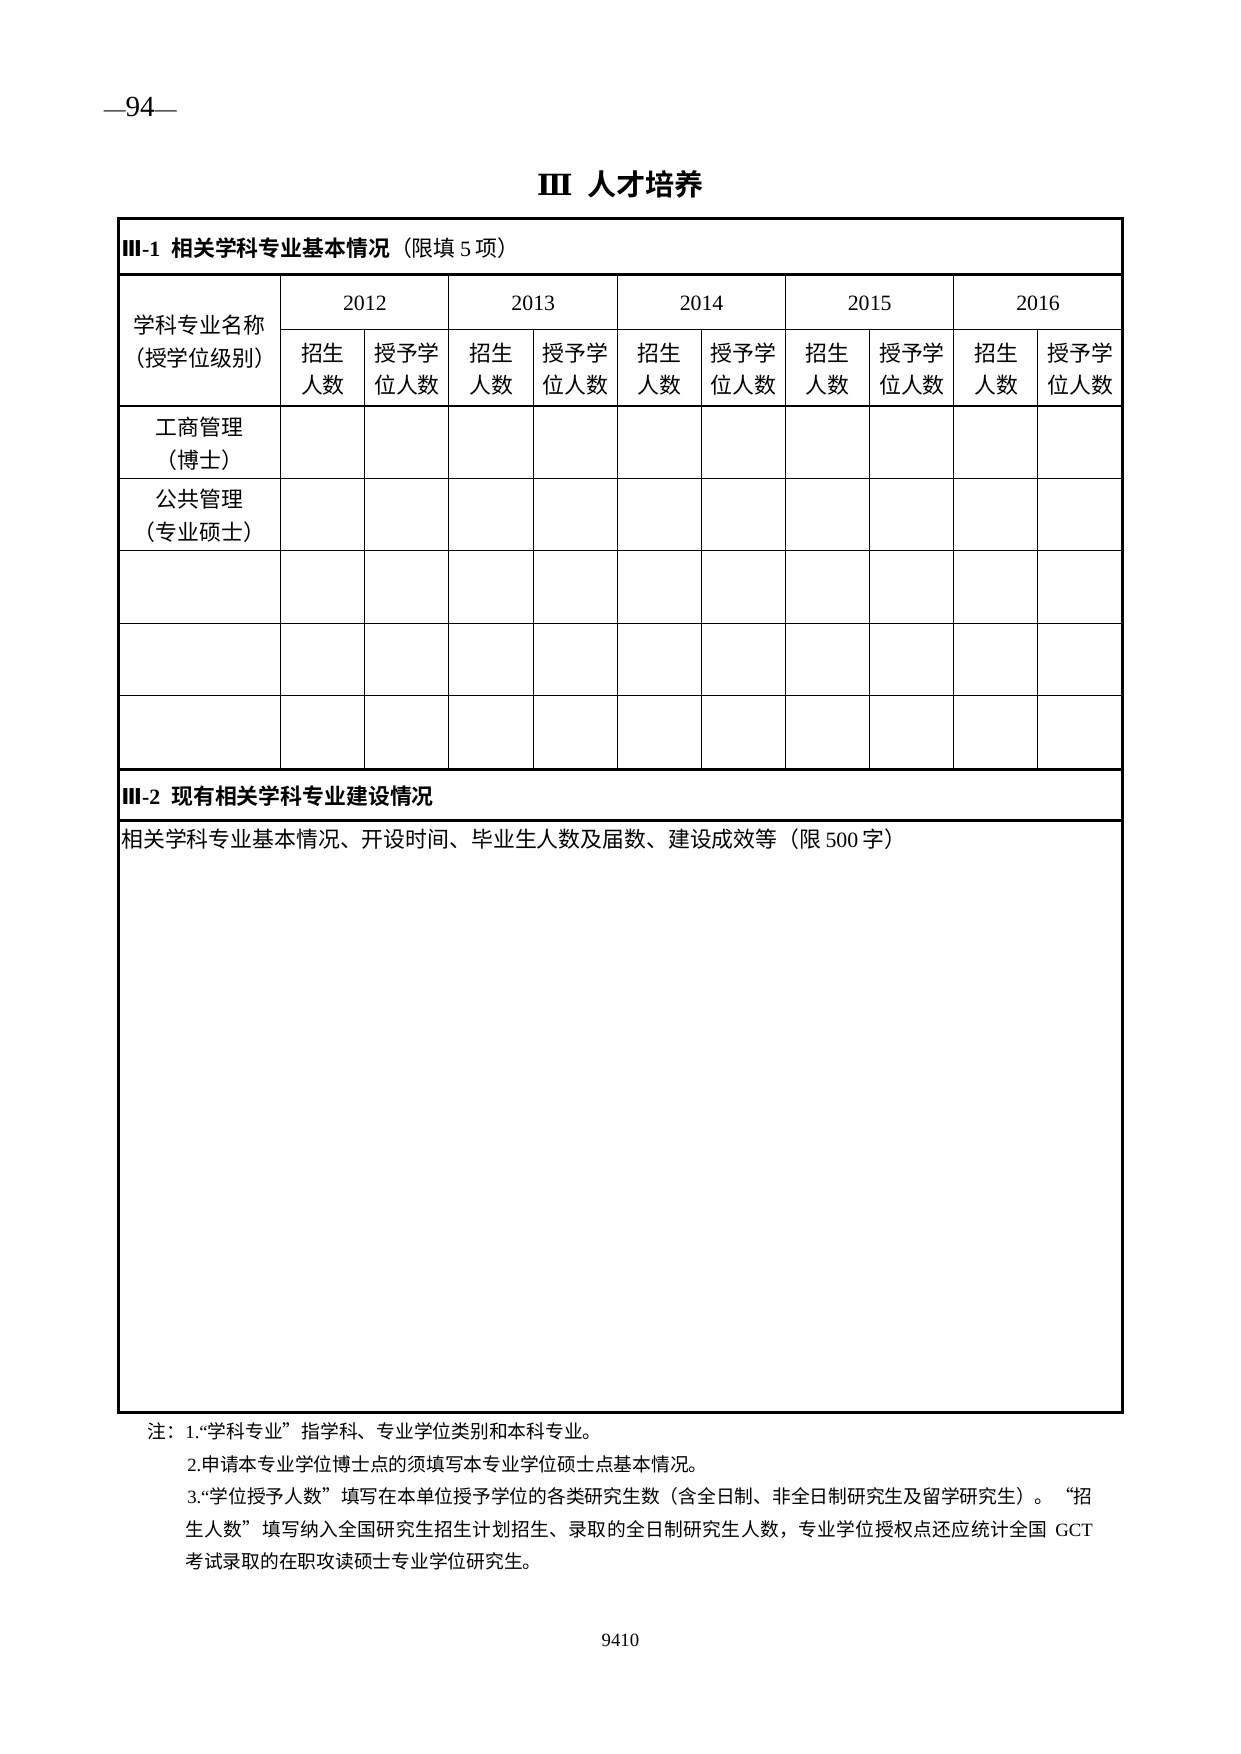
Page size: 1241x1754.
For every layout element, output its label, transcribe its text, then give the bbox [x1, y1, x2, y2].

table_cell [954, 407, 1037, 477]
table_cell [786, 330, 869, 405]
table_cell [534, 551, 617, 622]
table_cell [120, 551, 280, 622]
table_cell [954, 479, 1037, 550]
text Ⅲ 人才培养 [148, 162, 1092, 204]
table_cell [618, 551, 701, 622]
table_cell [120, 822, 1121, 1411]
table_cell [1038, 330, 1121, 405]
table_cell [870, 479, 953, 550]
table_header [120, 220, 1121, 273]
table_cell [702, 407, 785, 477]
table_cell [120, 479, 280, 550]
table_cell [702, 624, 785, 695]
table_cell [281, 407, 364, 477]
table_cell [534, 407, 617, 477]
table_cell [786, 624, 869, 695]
text 注：1.“学科专业”指学科、专业学位类别和本科专业。 [148, 1414, 1092, 1447]
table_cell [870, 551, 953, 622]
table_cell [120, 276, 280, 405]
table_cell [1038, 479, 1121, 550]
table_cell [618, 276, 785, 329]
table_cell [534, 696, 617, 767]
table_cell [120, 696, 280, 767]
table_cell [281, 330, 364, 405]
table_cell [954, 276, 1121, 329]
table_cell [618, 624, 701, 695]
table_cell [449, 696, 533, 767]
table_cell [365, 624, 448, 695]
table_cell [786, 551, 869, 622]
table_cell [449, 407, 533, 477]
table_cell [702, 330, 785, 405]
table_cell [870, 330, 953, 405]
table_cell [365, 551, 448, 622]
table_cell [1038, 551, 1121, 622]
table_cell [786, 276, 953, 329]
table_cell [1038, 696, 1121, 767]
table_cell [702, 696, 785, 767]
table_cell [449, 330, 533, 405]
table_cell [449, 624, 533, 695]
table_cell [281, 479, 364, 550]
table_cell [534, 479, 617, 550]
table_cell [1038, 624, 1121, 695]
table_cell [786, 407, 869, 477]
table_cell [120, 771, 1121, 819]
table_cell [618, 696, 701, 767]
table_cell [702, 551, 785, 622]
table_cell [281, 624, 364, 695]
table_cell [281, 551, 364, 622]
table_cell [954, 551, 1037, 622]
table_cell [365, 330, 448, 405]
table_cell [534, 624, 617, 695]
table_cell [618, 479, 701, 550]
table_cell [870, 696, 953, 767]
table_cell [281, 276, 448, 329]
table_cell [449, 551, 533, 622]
text 2.申请本专业学位博士点的须填写本专业学位硕士点基本情况。 [185, 1447, 1092, 1479]
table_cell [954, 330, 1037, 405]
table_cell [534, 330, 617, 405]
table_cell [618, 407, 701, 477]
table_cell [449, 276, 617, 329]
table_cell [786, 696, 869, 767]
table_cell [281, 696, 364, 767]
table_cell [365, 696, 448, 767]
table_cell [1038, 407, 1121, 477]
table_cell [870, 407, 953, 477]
text 3.“学位授予人数”填写在本单位授予学位的各类研究生数（含全日制、非全日制研究生及留学研究生）。“招生人数”填写纳入全国研究生招生计划招生、录取的全日制研究生人数，专业学位授权点还应统计全国GCT考试录取的在职攻读硕士专业学位研究生。 [185, 1479, 1092, 1577]
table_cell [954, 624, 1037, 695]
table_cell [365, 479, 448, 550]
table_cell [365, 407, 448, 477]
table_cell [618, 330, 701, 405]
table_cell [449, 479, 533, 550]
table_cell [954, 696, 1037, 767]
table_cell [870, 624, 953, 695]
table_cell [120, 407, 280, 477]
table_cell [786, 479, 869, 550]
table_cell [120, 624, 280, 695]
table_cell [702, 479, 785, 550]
